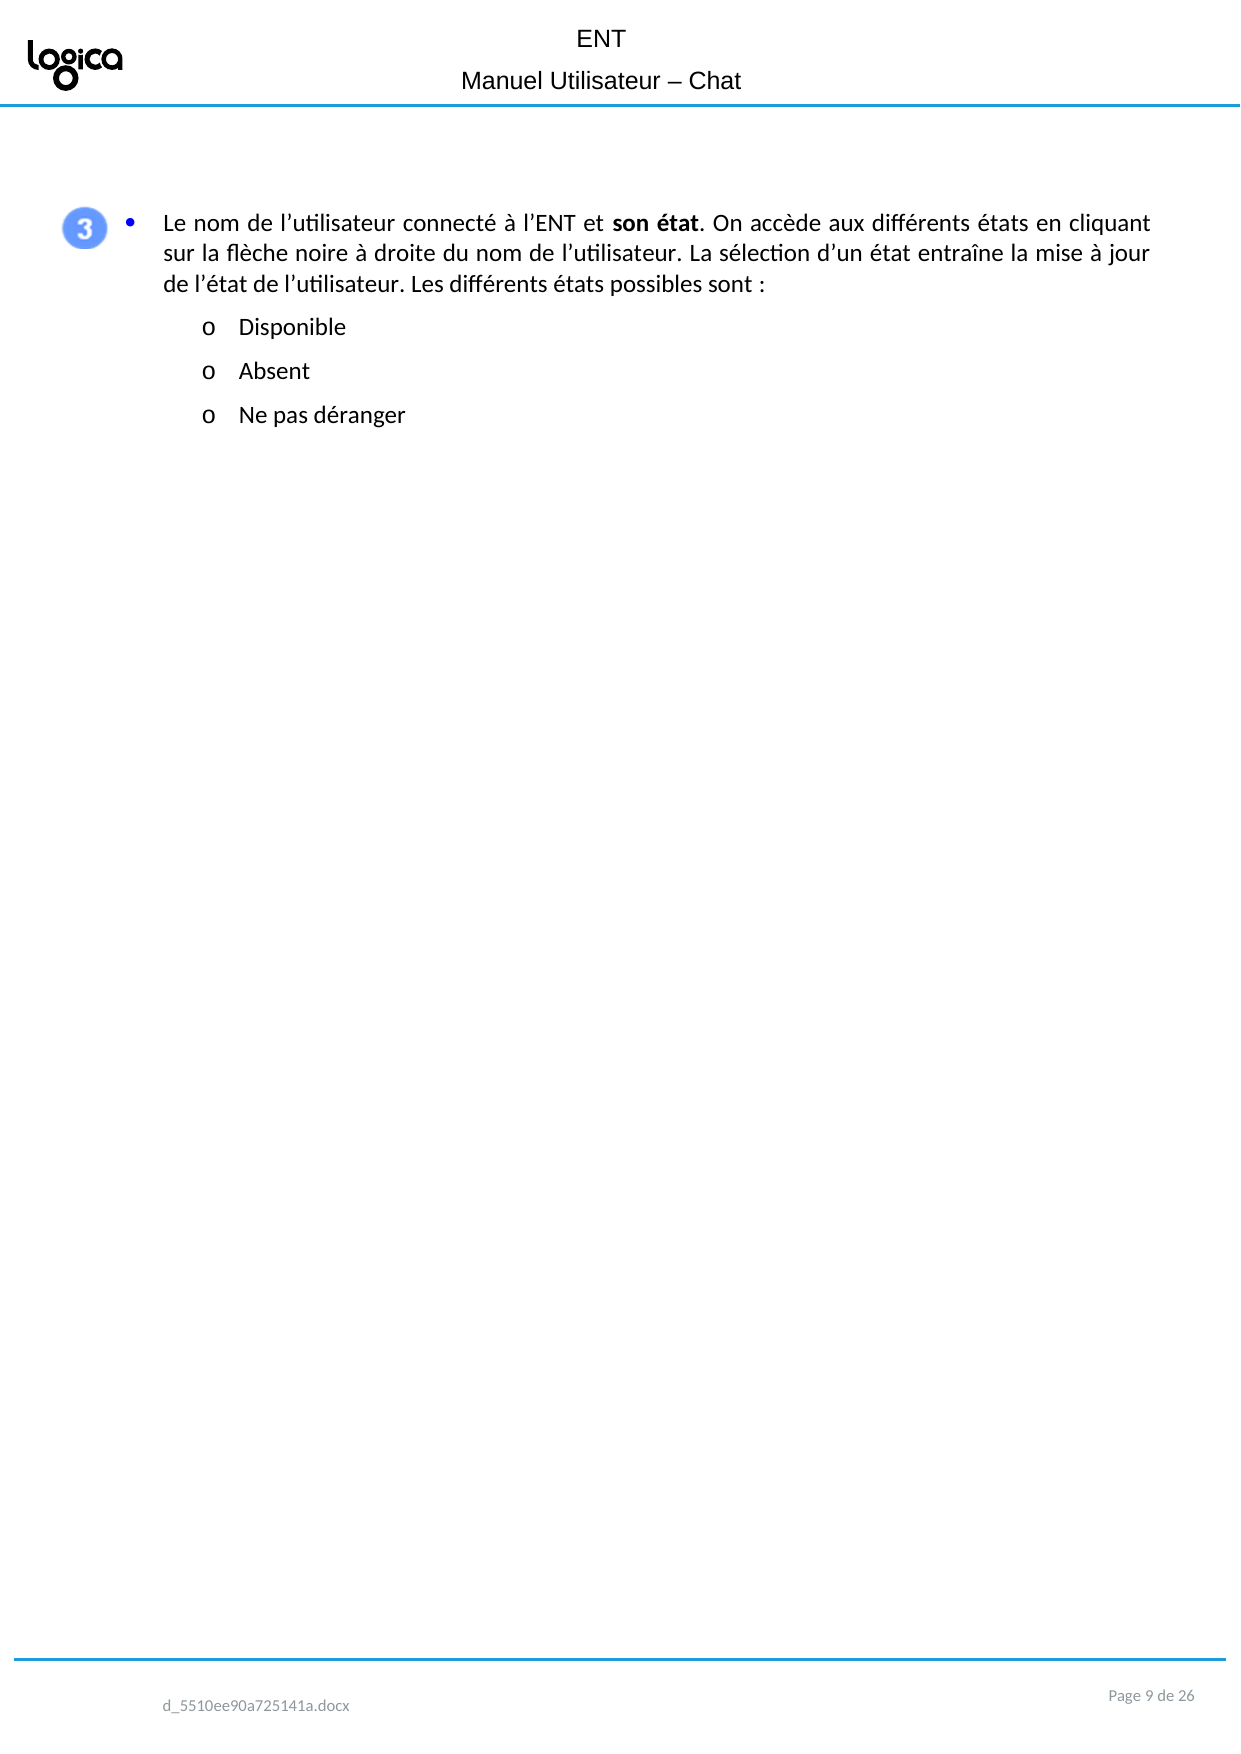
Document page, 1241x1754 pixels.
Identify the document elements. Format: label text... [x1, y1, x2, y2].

list Absent [201, 355, 1152, 387]
text Le nom de l’utilisateur connecté à l’ENT et son état. On accède aux différents états en cliquant sur la flèche noire à droite du nom de l’utilisateur. La sélection d’un état entraîne la mise à jour de l’état de l’utilisateur. Les différents états possibles sont : [126, 207, 1152, 298]
list Ne pas déranger [201, 399, 1152, 431]
picture [59, 206, 111, 249]
list Disponible [201, 311, 1152, 343]
